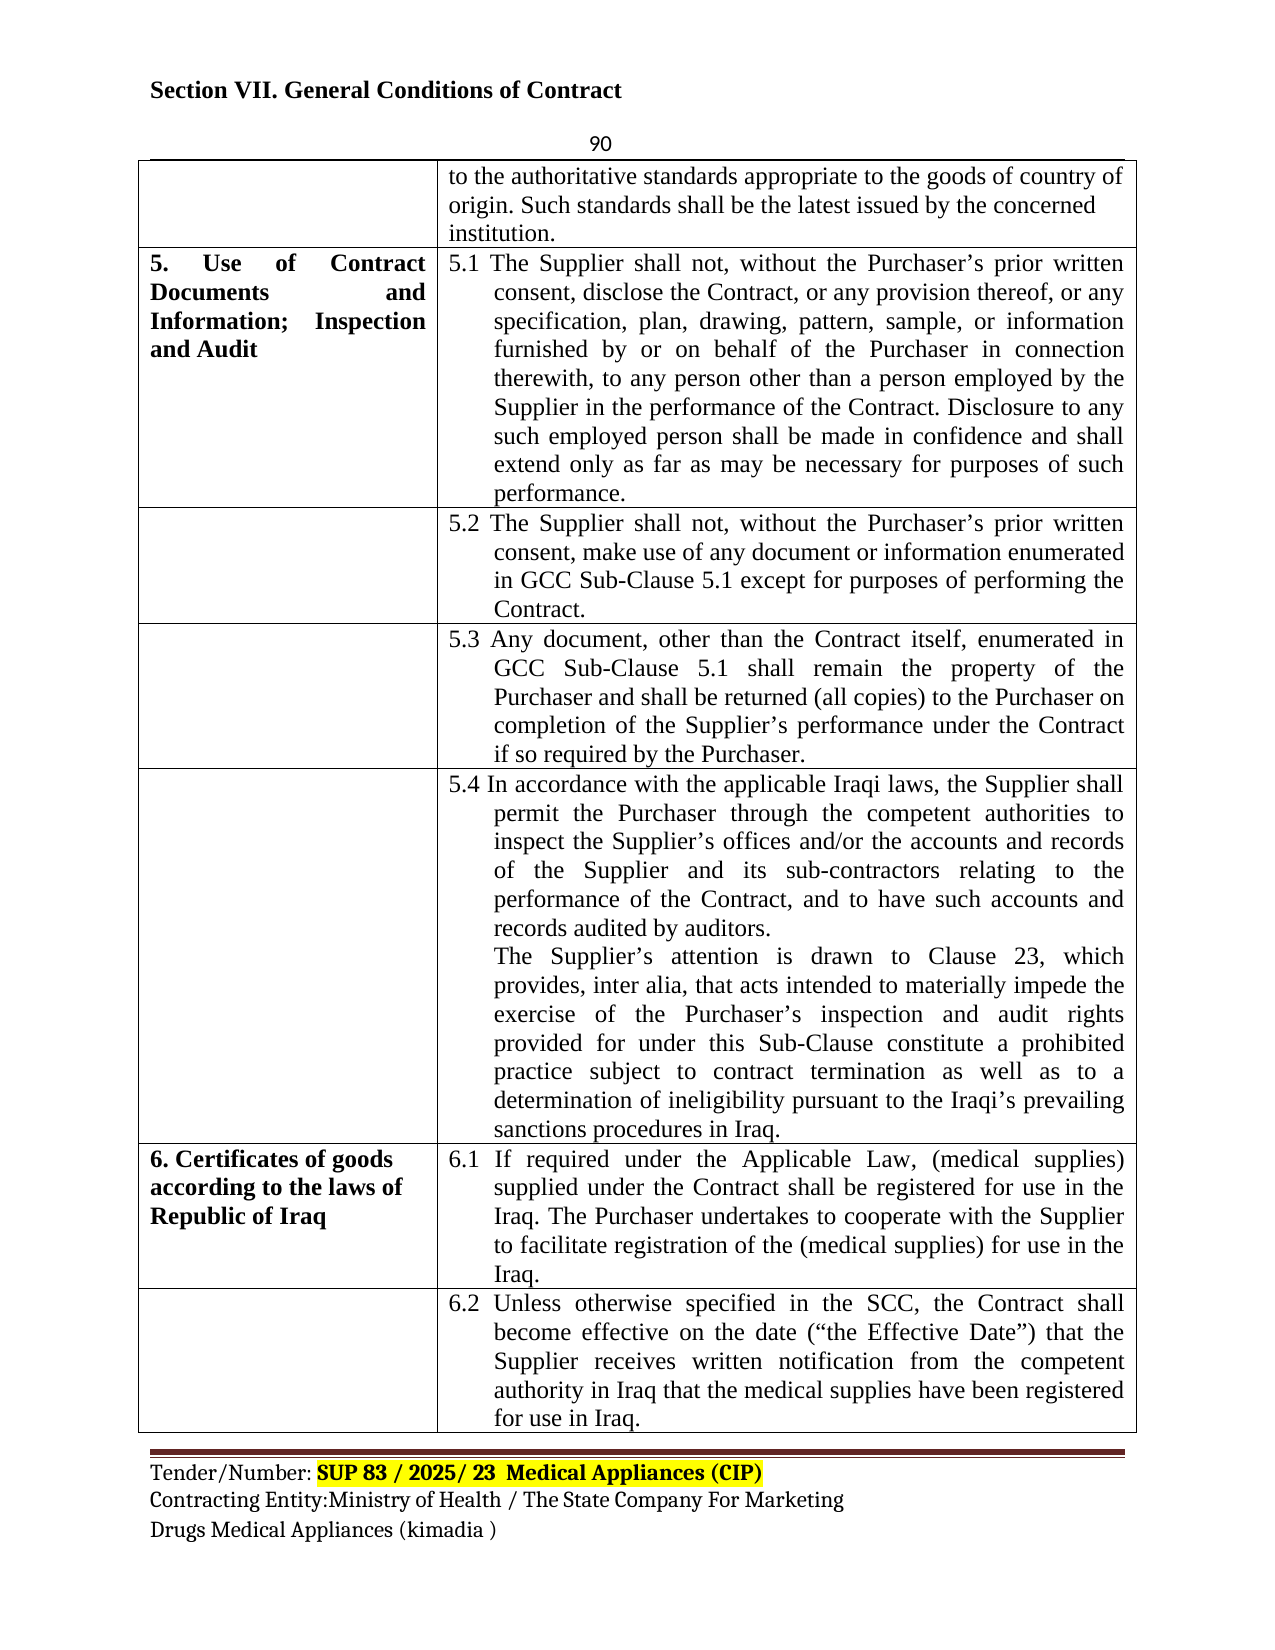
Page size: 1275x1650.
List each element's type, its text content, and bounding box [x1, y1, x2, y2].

table_cell [139, 1289, 437, 1432]
table_cell [139, 769, 437, 1143]
table_cell 6.1 If required under the Applicable Law, (medical supplies) supplied under the Contract shall be registered for use in the Iraq. The Purchaser undertakes to cooperate with the Supplier to facilitate registration of the (medical supplies) for use in the Iraq. [438, 1144, 1136, 1287]
table_cell 6. Certificates of goods according to the laws of Republic of Iraq [139, 1144, 437, 1287]
table_header [139, 161, 437, 247]
table_cell 6.2 Unless otherwise specified in the SCC, the Contract shall become effective on the date (“the Effective Date”) that the Supplier receives written notification from the competent authority in Iraq that the medical supplies have been registered for use in Iraq. [438, 1289, 1136, 1432]
table_cell 5.3 Any document, other than the Contract itself, enumerated in GCC Sub-Clause 5.1 shall remain the property of the Purchaser and shall be returned (all copies) to the Purchaser on completion of the Supplier’s performance under the Contract if so required by the Purchaser. [438, 624, 1136, 768]
table_cell [139, 508, 437, 623]
table_cell 5.1 The Supplier shall not, without the Purchaser’s prior written consent, disclose the Contract, or any provision thereof, or any specification, plan, drawing, pattern, sample, or information furnished by or on behalf of the Purchaser in connection therewith, to any person other than a person employed by the Supplier in the performance of the Contract. Disclosure to any such employed person shall be made in confidence and shall extend only as far as may be necessary for purposes of such performance. [438, 248, 1136, 507]
table_cell 5. Use of Contract Documents and Information; Inspection and Audit [139, 248, 437, 507]
table_cell [139, 624, 437, 768]
table_cell 5.2 The Supplier shall not, without the Purchaser’s prior written consent, make use of any document or information enumerated in GCC Sub-Clause 5.1 except for purposes of performing the Contract. [438, 508, 1136, 623]
table_cell 5.4 In accordance with the applicable Iraqi laws, the Supplier shall permit the Purchaser through the competent authorities to inspect the Supplier’s offices and/or the accounts and records of the Supplier and its sub-contractors relating to the performance of the Contract, and to have such accounts and records audited by auditors. The Supplier’s attention is drawn to Clause 23, which provides, inter alia, that acts intended to materially impede the exercise of the Purchaser’s inspection and audit rights provided for under this Sub-Clause constitute a prohibited practice subject to contract termination as well as to a determination of ineligibility pursuant to the Iraqi’s prevailing sanctions procedures in Iraq. [438, 769, 1136, 1143]
table_header to the authoritative standards appropriate to the goods of country of origin. Such standards shall be the latest issued by the concerned institution. [438, 161, 1136, 247]
